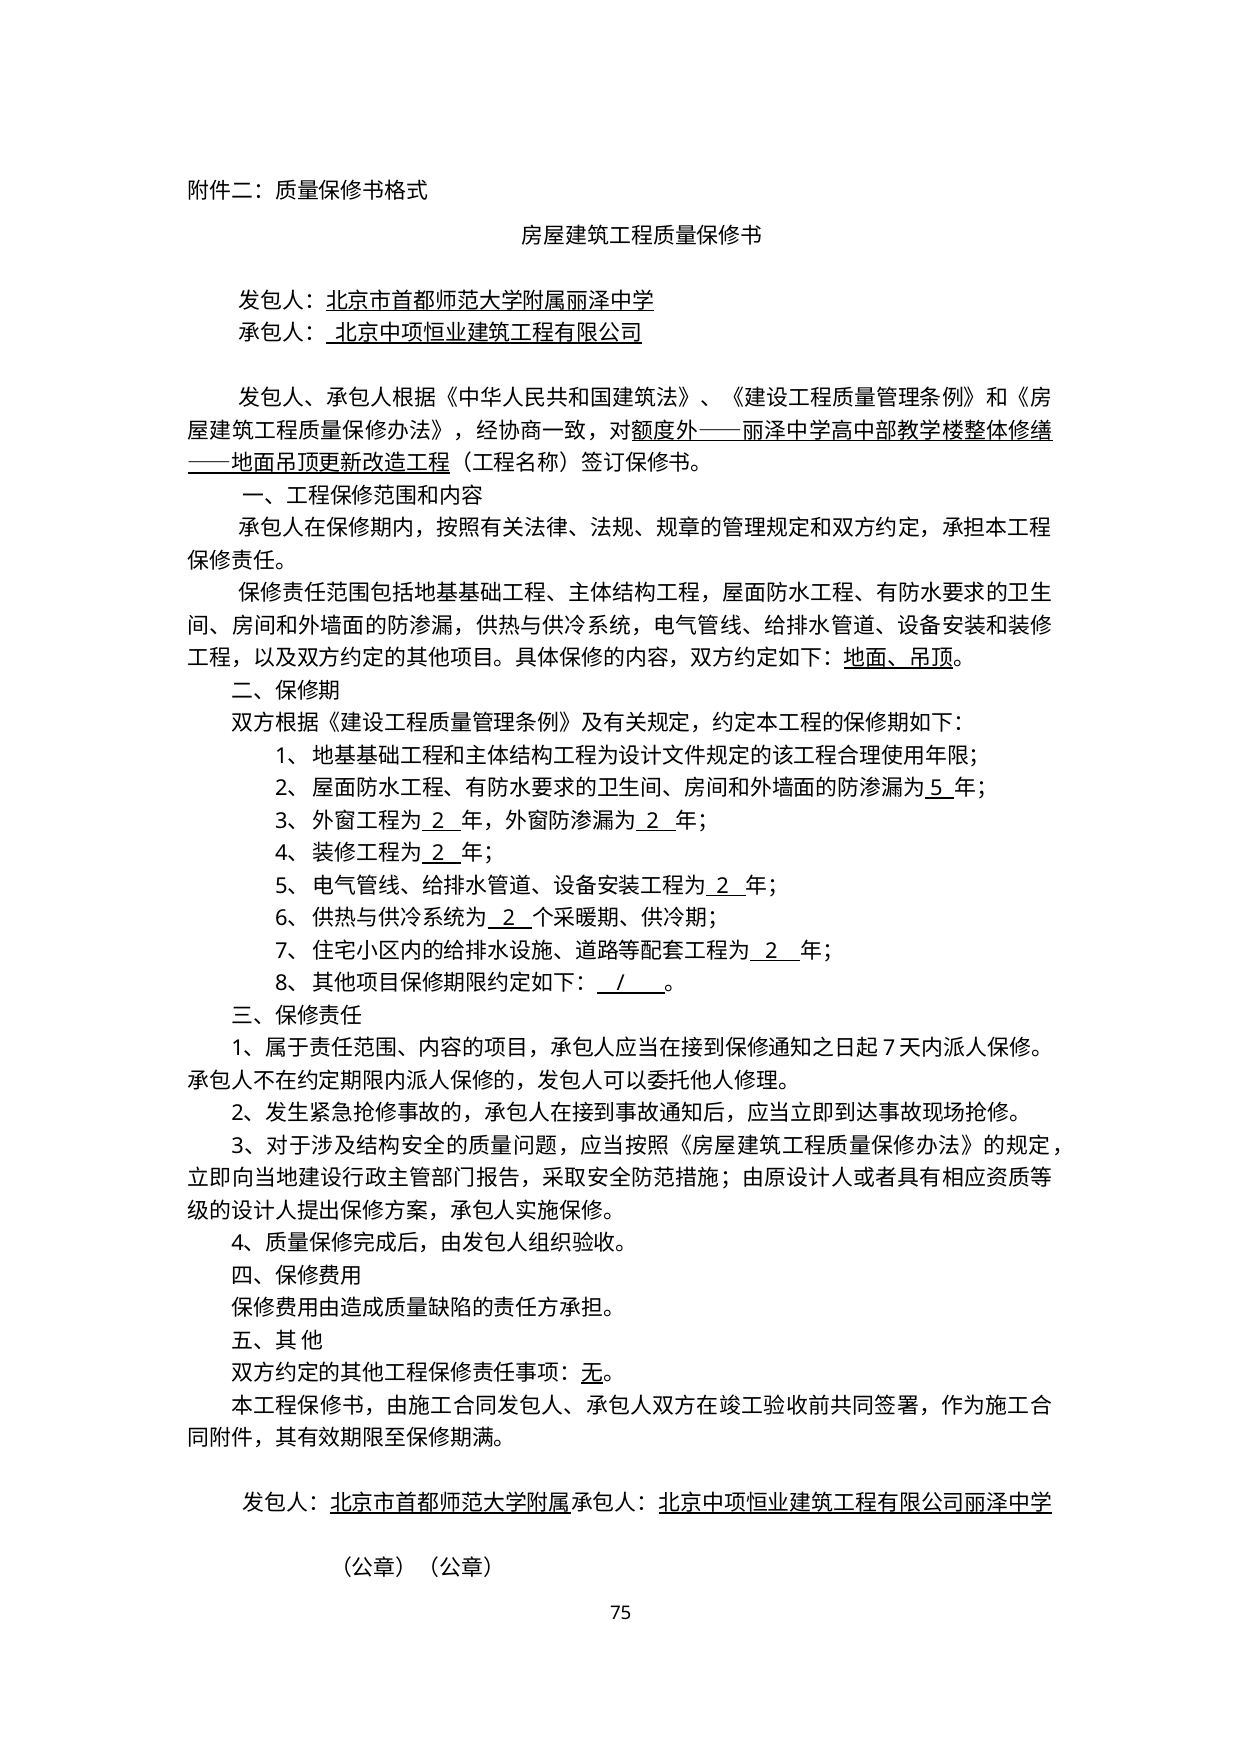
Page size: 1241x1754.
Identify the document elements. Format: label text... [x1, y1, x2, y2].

text 保修费用由造成质量缺陷的责任方承担。 [231, 1290, 1053, 1322]
text 一、工程保修范围和内容 [187, 477, 1053, 510]
list 地基基础工程和主体结构工程为设计文件规定的该工程合理使用年限； [275, 737, 1053, 770]
text 1、属于责任范围、内容的项目，承包人应当在接到保修通知之日起7天内派人保修。承包人不在约定期限内派人保修的，发包人可以委托他人修理。 [187, 1030, 1053, 1095]
text 承包人在保修期内，按照有关法律、法规、规章的管理规定和双方约定，承担本工程保修责任。 [187, 510, 1053, 575]
text 发包人：北京市首都师范大学附属承包人：北京中项恒业建筑工程有限公司丽泽中学（公章）（公章） [242, 1485, 1053, 1582]
text 双方根据《建设工程质量管理条例》及有关规定，约定本工程的保修期如下： [231, 705, 1053, 737]
text 附件二：质量保修书格式 [187, 172, 1053, 205]
text 三、保修责任 [187, 997, 1053, 1030]
text 发包人：北京市首都师范大学附属丽泽中学 [187, 282, 1053, 315]
text 3、对于涉及结构安全的质量问题，应当按照《房屋建筑工程质量保修办法》的规定，立即向当地建设行政主管部门报告，采取安全防范措施；由原设计人或者具有相应资质等级的设计人提出保修方案，承包人实施保修。 [187, 1127, 1053, 1225]
text 2、发生紧急抢修事故的，承包人在接到事故通知后，应当立即到达事故现场抢修。 [187, 1095, 1053, 1127]
text 发包人、承包人根据《中华人民共和国建筑法》、《建设工程质量管理条例》和《房屋建筑工程质量保修办法》，经协商一致，对额度外——丽泽中学高中部教学楼整体修缮——地面吊顶更新改造工程（工程名称）签订保修书。 [187, 380, 1053, 477]
list 其他项目保修期限约定如下： / 。 [275, 965, 1053, 997]
list 供热与供冷系统为 2 个采暖期、供冷期； [275, 900, 1053, 932]
list 外窗工程为 2 年，外窗防渗漏为 2 年； [275, 802, 1053, 835]
list 住宅小区内的给排水设施、道路等配套工程为 2 年； [275, 932, 1053, 965]
text 双方约定的其他工程保修责任事项：无。 [231, 1355, 1053, 1387]
text 本工程保修书，由施工合同发包人、承包人双方在竣工验收前共同签署，作为施工合同附件，其有效期限至保修期满。 [187, 1387, 1053, 1452]
text 4、质量保修完成后，由发包人组织验收。 [187, 1225, 1053, 1257]
list 装修工程为 2 年； [275, 835, 1053, 867]
text 四、保修费用 [187, 1257, 1053, 1290]
list 屋面防水工程、有防水要求的卫生间、房间和外墙面的防渗漏为 5 年； [275, 770, 1053, 802]
text 房屋建筑工程质量保修书 [187, 217, 1053, 250]
text 五、其 他 [187, 1322, 1053, 1355]
text 保修责任范围包括地基基础工程、主体结构工程，屋面防水工程、有防水要求的卫生间、房间和外墙面的防渗漏，供热与供冷系统，电气管线、给排水管道、设备安装和装修工程，以及双方约定的其他项目。具体保修的内容，双方约定如下：地面、吊顶。 [187, 575, 1053, 672]
text 二、保修期 [187, 672, 1053, 705]
text 承包人： 北京中项恒业建筑工程有限公司 [187, 315, 1053, 347]
list 电气管线、给排水管道、设备安装工程为 2 年； [275, 867, 1053, 900]
